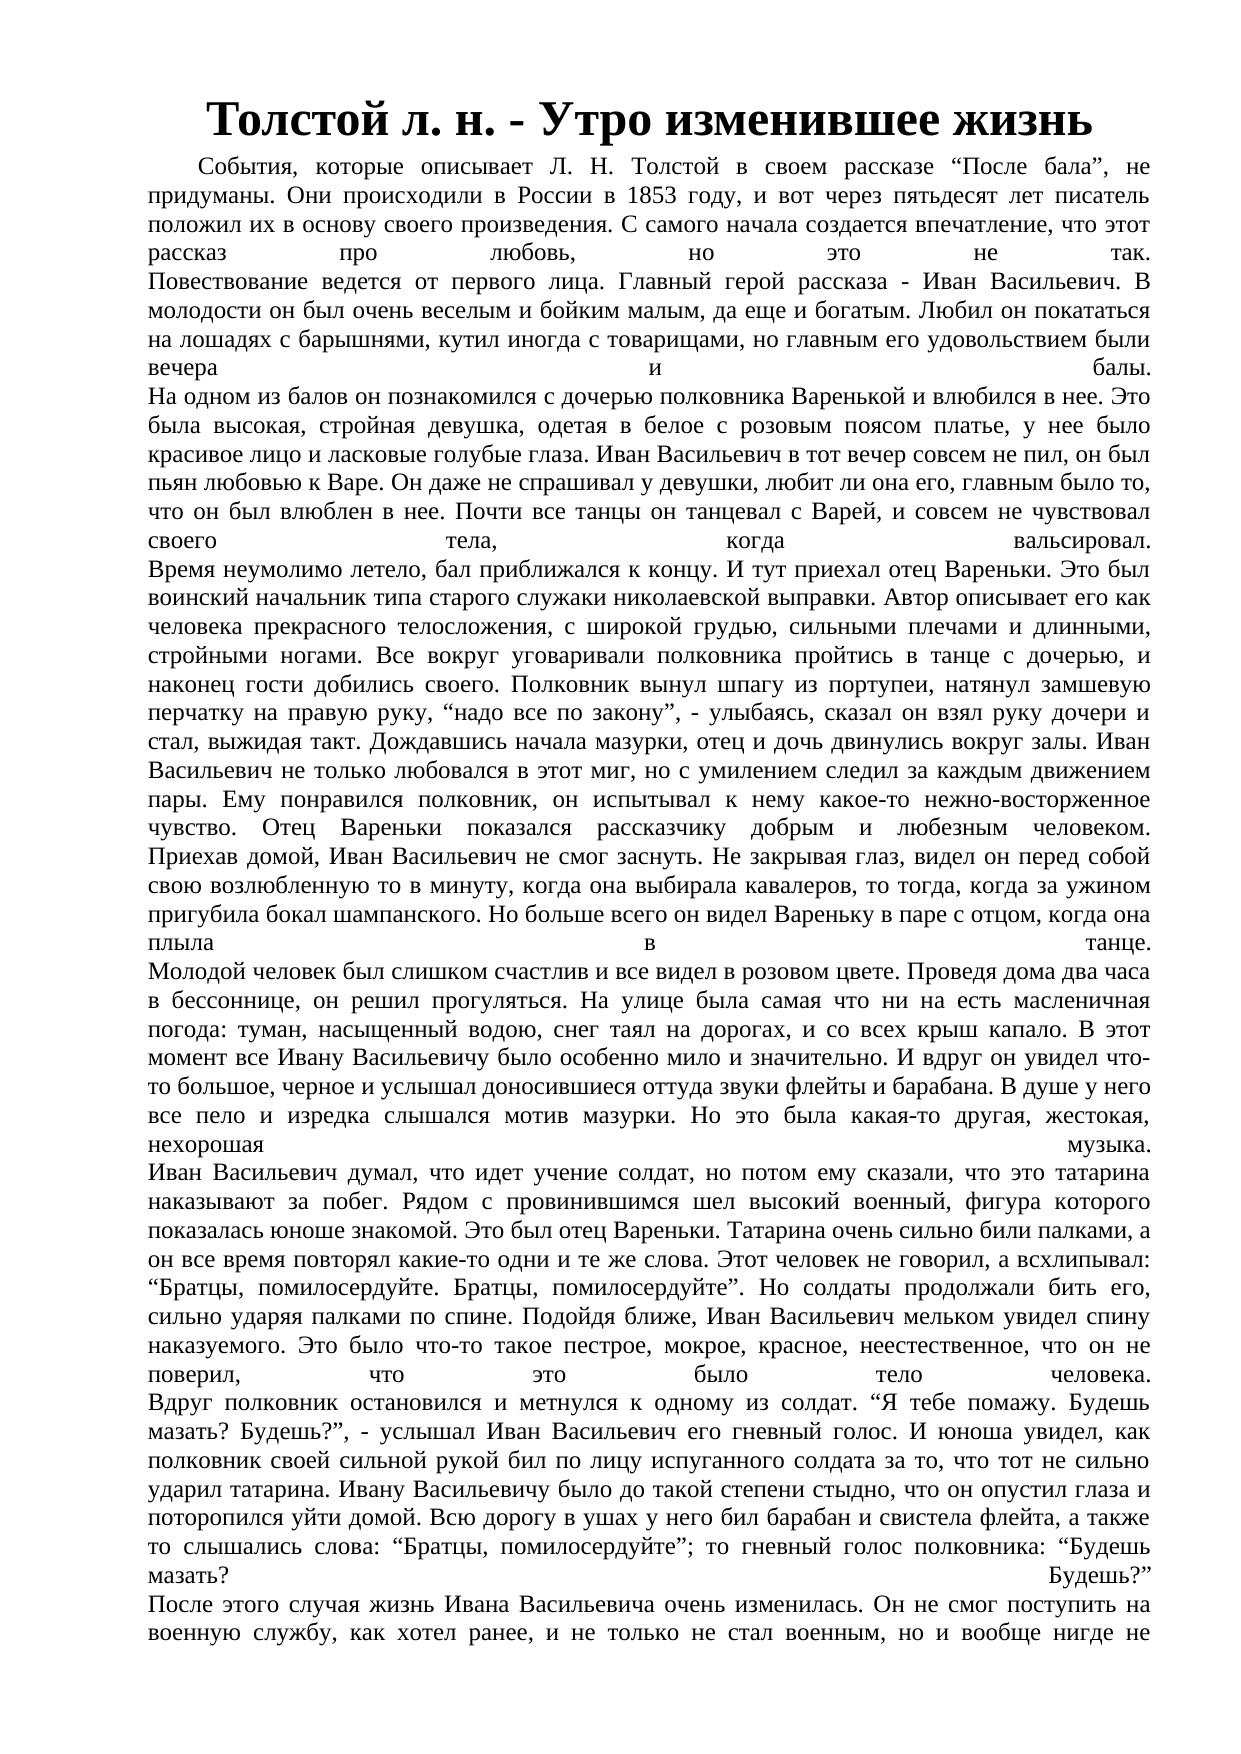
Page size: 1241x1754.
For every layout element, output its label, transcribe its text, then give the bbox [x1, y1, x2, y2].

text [148, 151, 1152, 1646]
subtitle Толстой л. н. - Утро изменившее жизнь [148, 88, 1152, 146]
